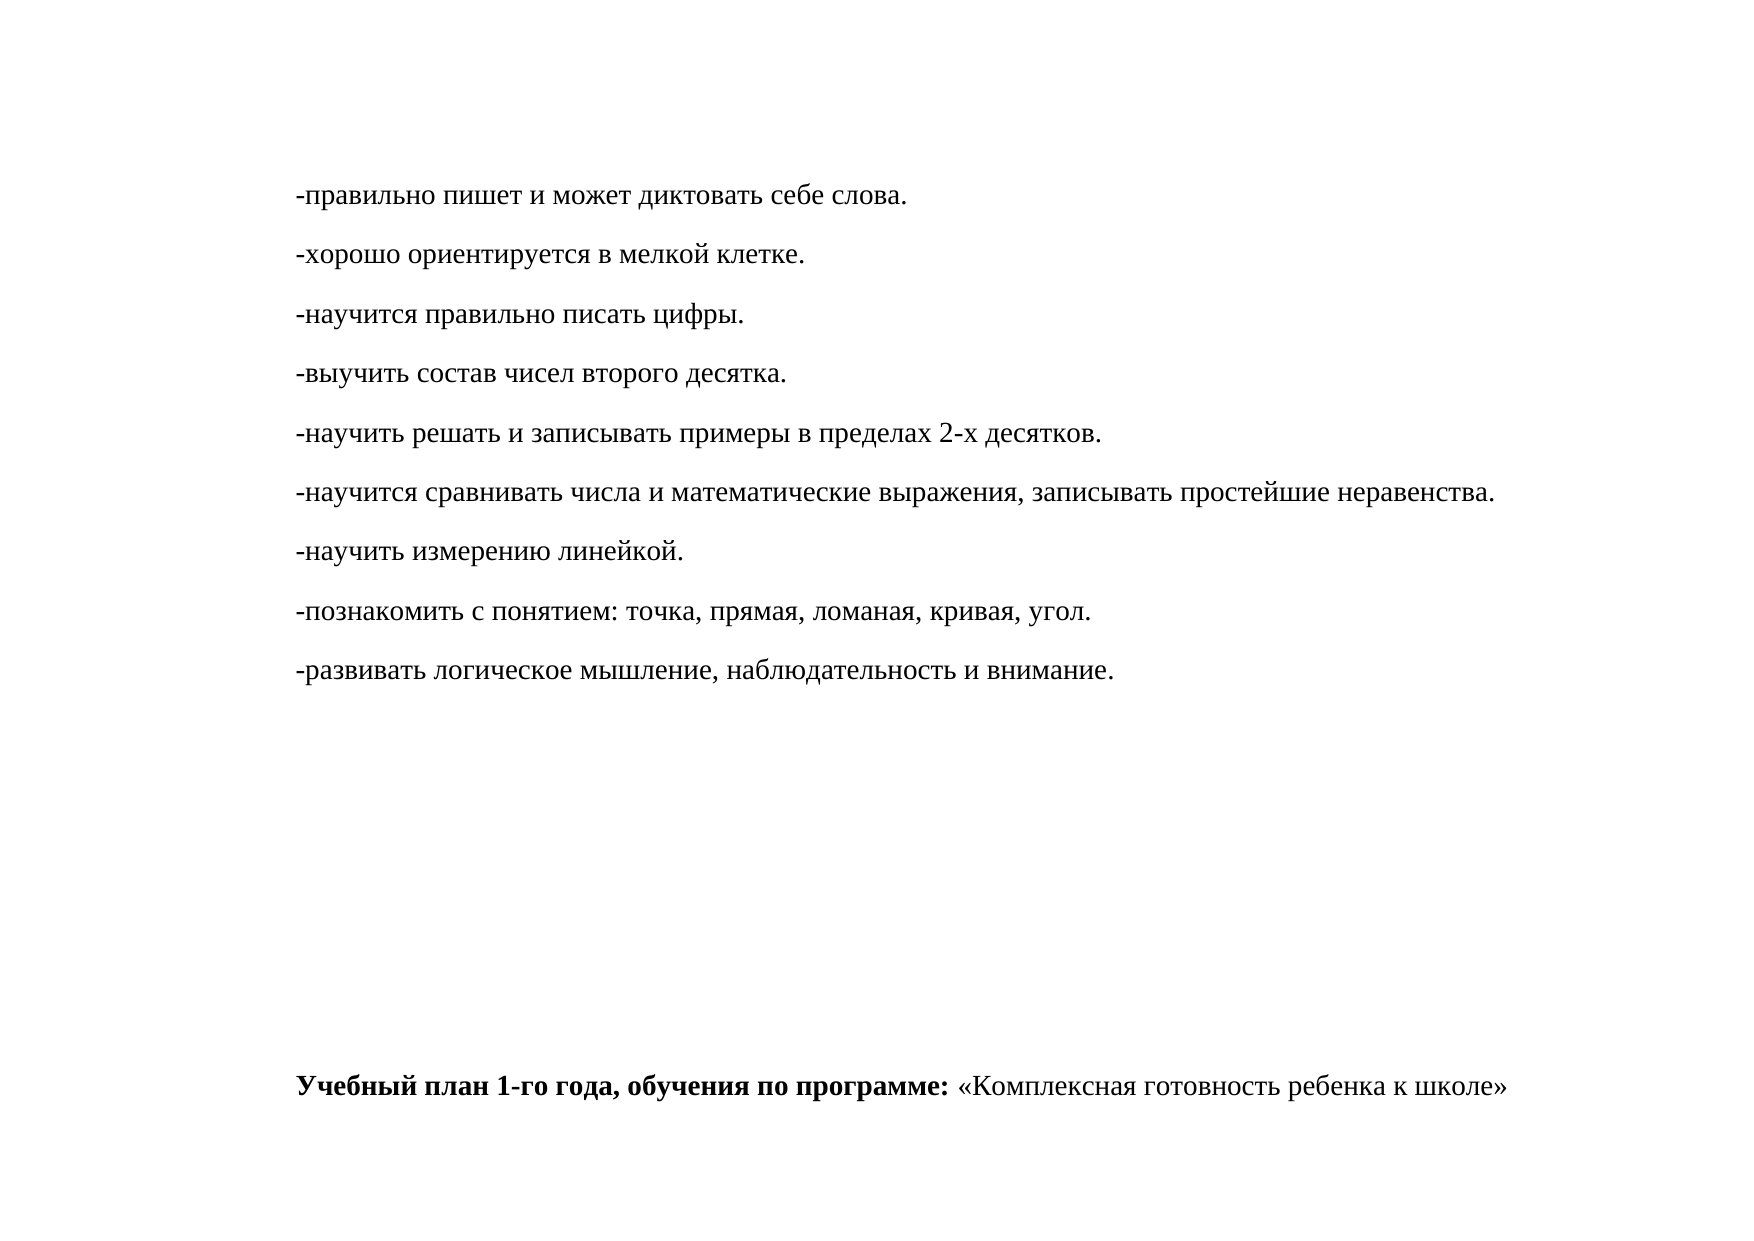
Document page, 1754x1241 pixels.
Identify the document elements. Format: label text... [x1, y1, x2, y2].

text -научится правильно писать цифры. [207, 296, 1636, 329]
text -хорошо ориентируется в мелкой клетке. [207, 237, 1636, 270]
text -познакомить с понятием: точка, прямая, ломаная, кривая, угол. [207, 593, 1636, 626]
text -научить решать и записывать примеры в пределах 2-х десятков. [207, 415, 1636, 448]
text -правильно пишет и может диктовать себе слова. [207, 177, 1636, 211]
text -развивать логическое мышление, наблюдательность и внимание. [207, 652, 1636, 686]
text Учебный план 1-го года, обучения по программе: «Комплексная готовность ребенка к школе» [207, 1068, 1636, 1101]
text -научить измерению линейкой. [207, 533, 1636, 567]
text -научится сравнивать числа и математические выражения, записывать простейшие неравенства. [207, 474, 1636, 508]
text -выучить состав чисел второго десятка. [207, 355, 1636, 389]
